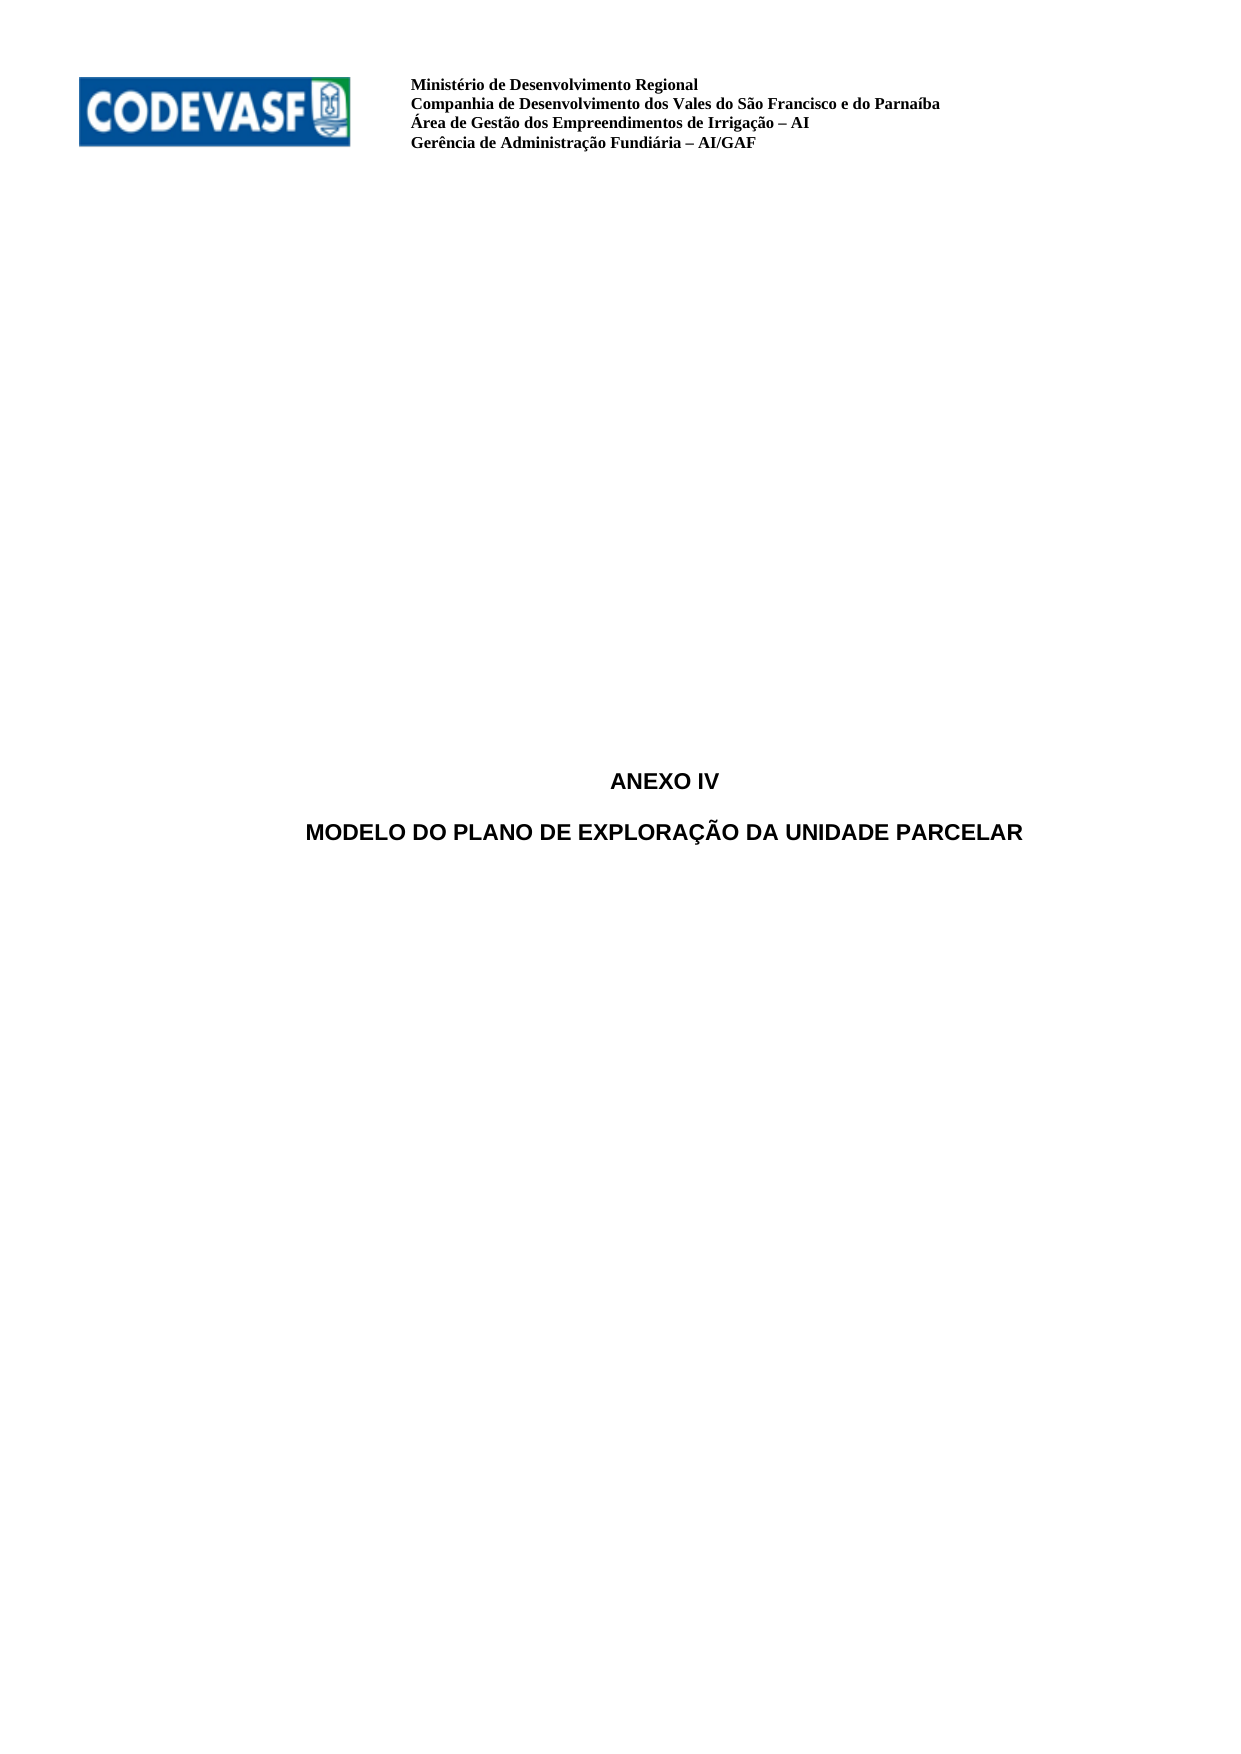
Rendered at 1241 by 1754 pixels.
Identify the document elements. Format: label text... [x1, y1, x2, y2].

picture [79, 77, 352, 149]
text ANEXO IV [103, 768, 1225, 794]
text MODELO DO PLANO DE EXPLORAÇÃO DA UNIDADE PARCELAR [103, 819, 1225, 846]
